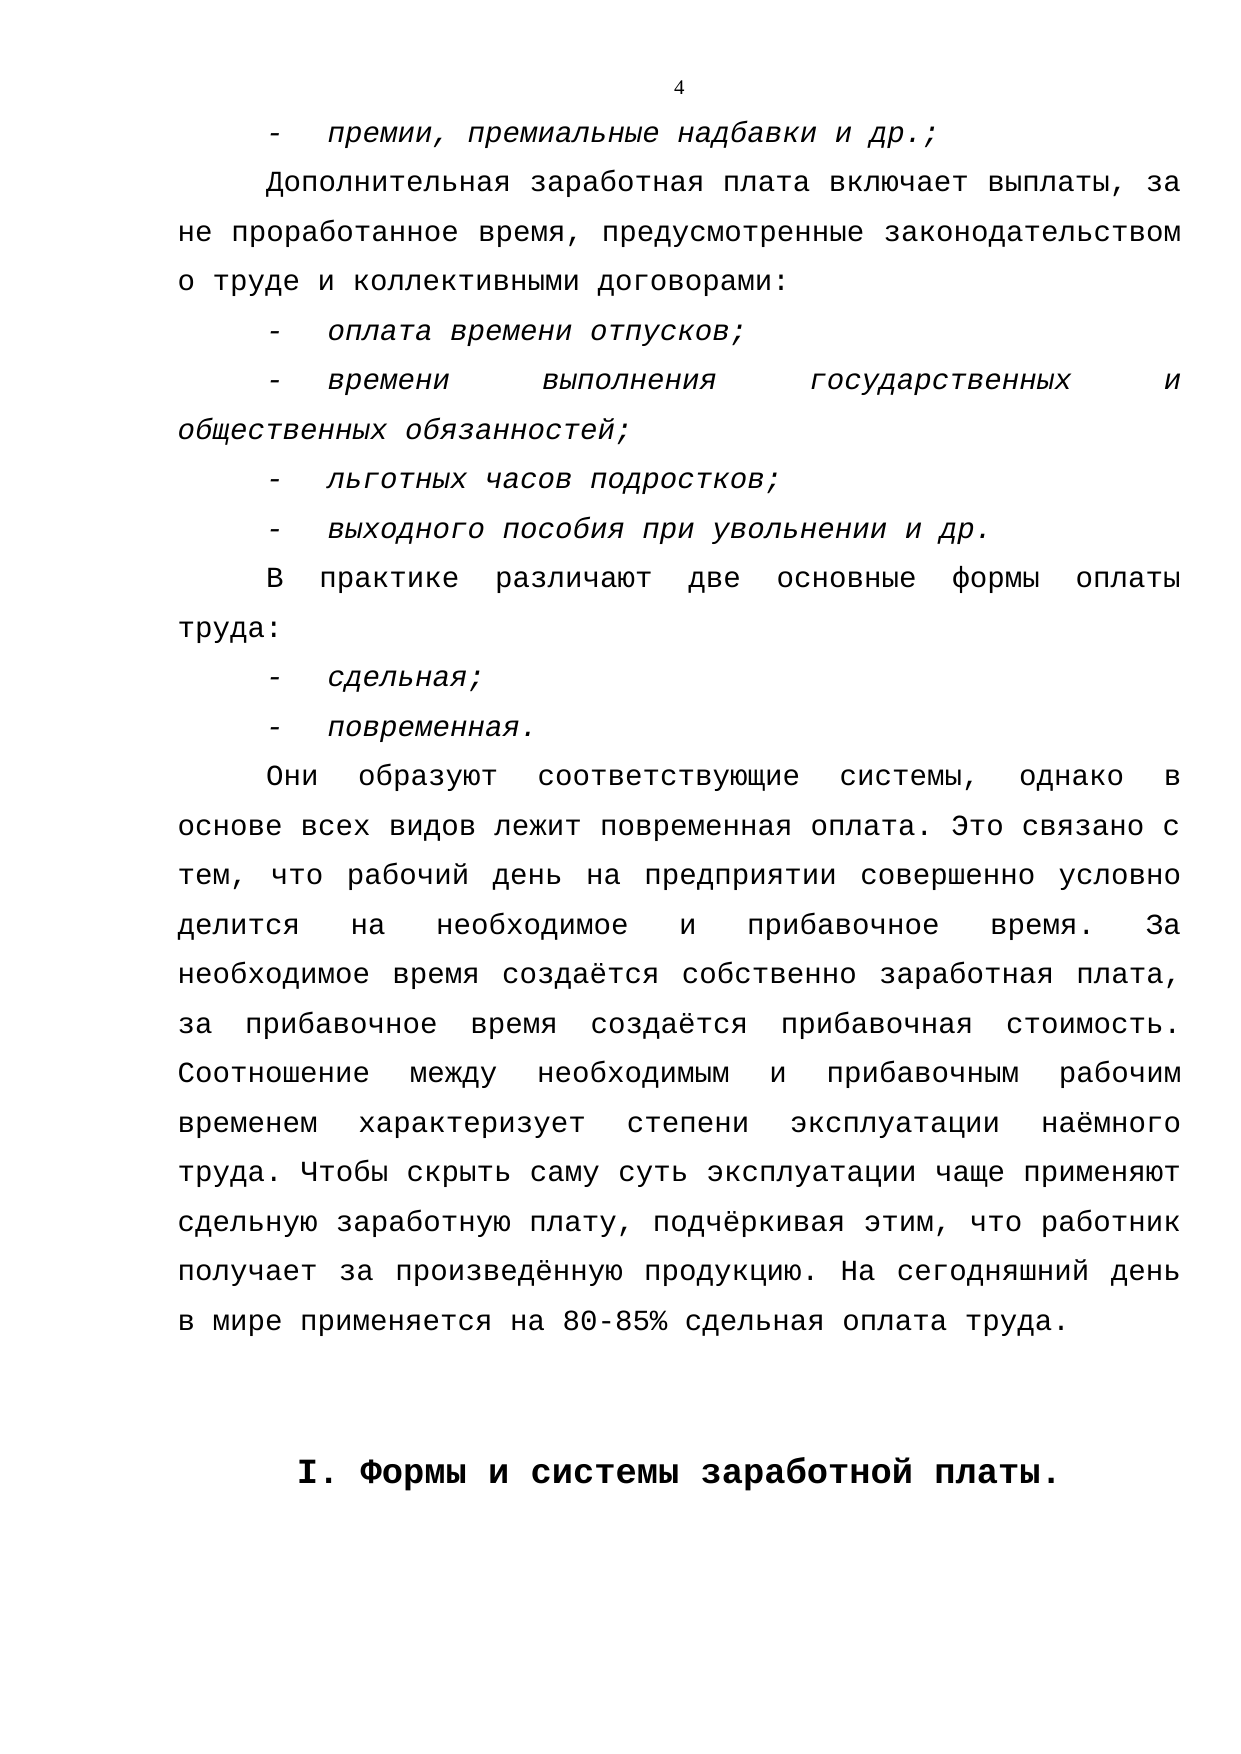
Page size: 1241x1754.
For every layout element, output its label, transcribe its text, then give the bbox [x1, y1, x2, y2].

list премии, премиальные надбавки и др.; [177, 118, 1181, 151]
list оплата времени отпусков; [177, 316, 1181, 349]
list времени выполнения государственных и общественных обязанностей; [177, 366, 1181, 448]
list сдельная; [177, 662, 1181, 695]
list льготных часов подростков; [177, 464, 1181, 497]
text В практике различают две основные формы оплаты труда: [177, 563, 1181, 646]
text Они образуют соответствующие системы, однако в основе всех видов лежит повременная оплата. Это связано с тем, что рабочий день на предприятии совершенно условно делится на необходимое и прибавочное время. За необходимое время создаётся собственно заработная плата, за прибавочное время создаётся прибавочная стоимость. Соотношение между необходимым и прибавочным рабочим временем характеризует степени эксплуатации наёмного труда. Чтобы скрыть саму суть эксплуатации чаще применяют сдельную заработную плату, подчёркивая этим, что работник получает за произведённую продукцию. На сегодняшний день в мире применяется на 80-85% сдельная оплата труда. [177, 761, 1181, 1339]
text I. Формы и системы заработной платы. [177, 1454, 1181, 1494]
list повременная. [177, 712, 1181, 745]
list выходного пособия при увольнении и др. [177, 514, 1181, 547]
text Дополнительная заработная плата включает выплаты, за не проработанное время, предусмотренные законодательством о труде и коллективными договорами: [177, 168, 1181, 299]
